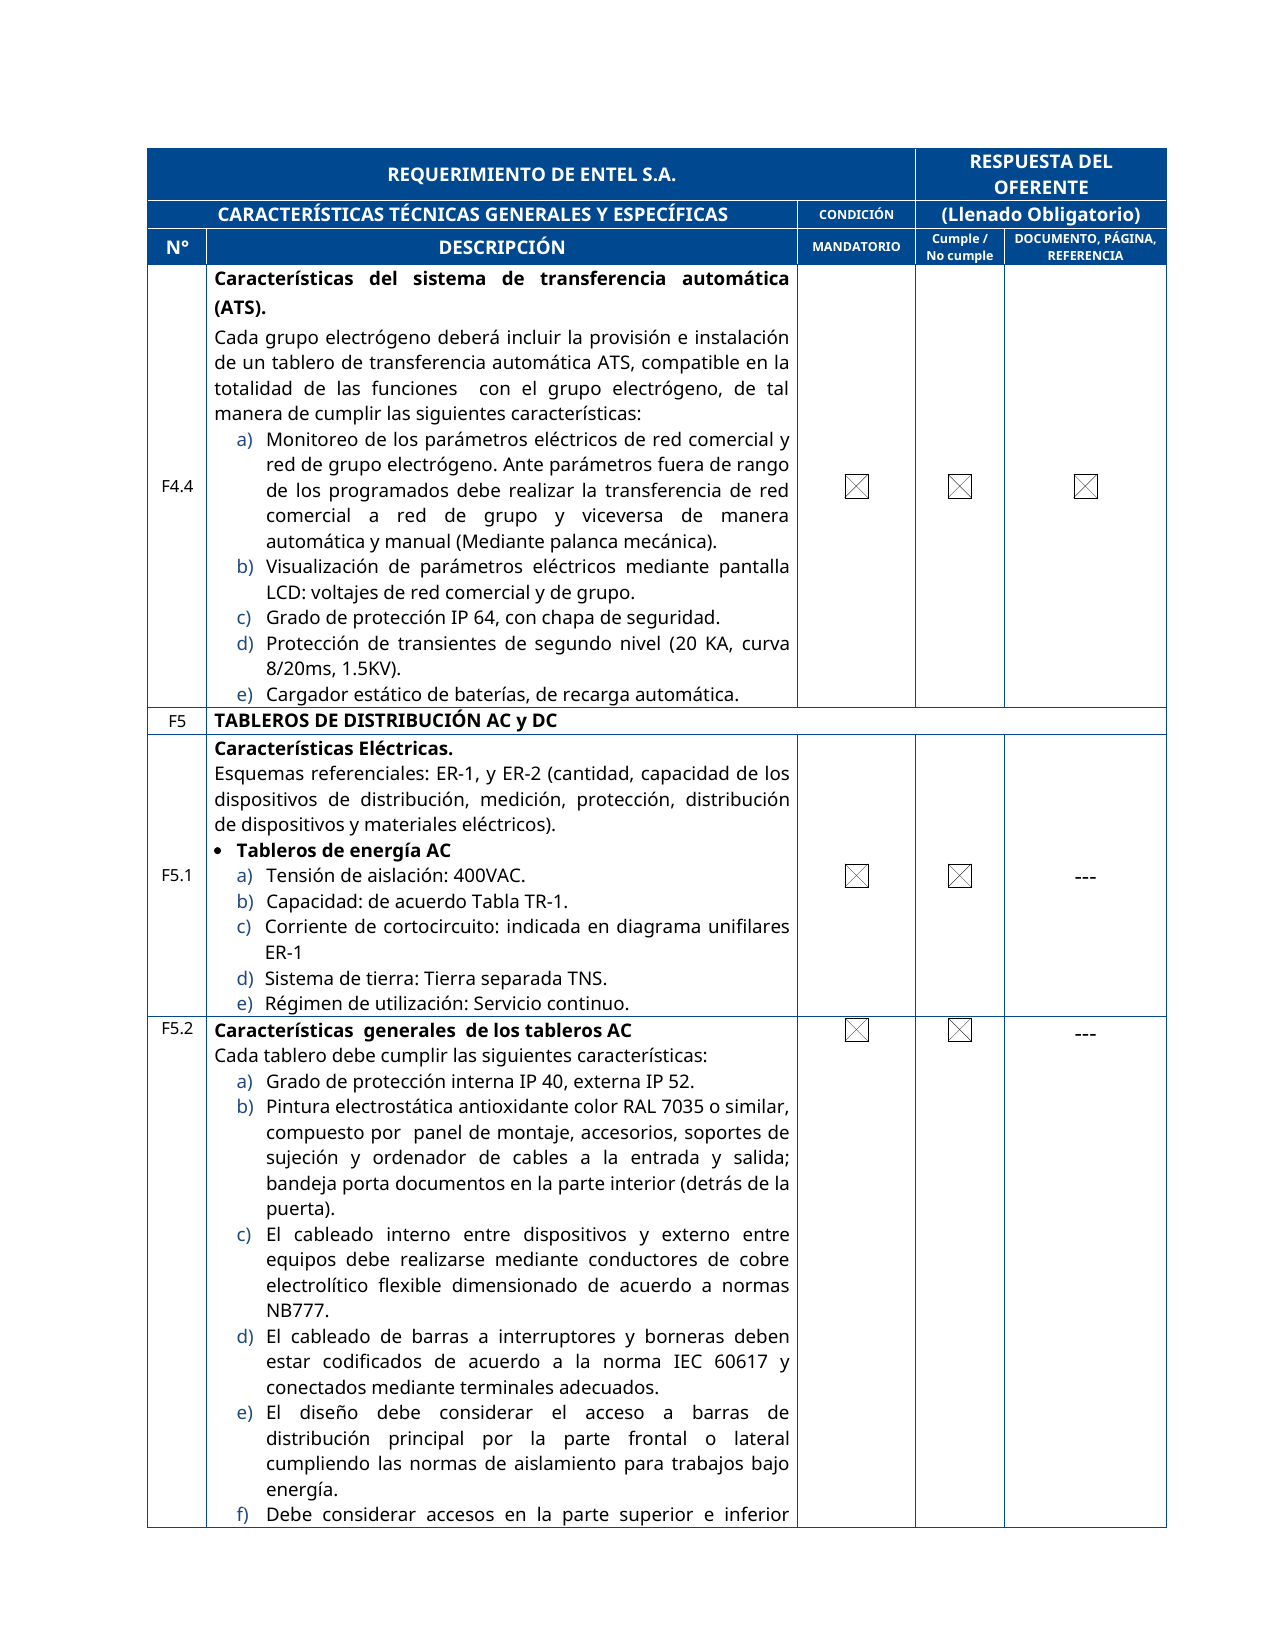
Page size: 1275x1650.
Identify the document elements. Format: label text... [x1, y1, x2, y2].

table_cell CONDICIÓN [798, 201, 915, 228]
table_cell (Llenado Obligatorio) [916, 201, 1166, 228]
table_cell MANDATORIO [798, 229, 915, 264]
table_cell [798, 265, 915, 707]
table_cell Cumple / No cumple [916, 229, 1004, 264]
table_cell CARACTERÍSTICAS TÉCNICAS GENERALES Y ESPECÍFICAS [148, 201, 797, 228]
table_cell [798, 1017, 915, 1527]
table_cell TABLEROS DE DISTRIBUCIÓN AC y DC [207, 708, 1166, 734]
table_cell N° [148, 229, 206, 264]
table_header REQUERIMIENTO DE ENTEL S.A. [148, 149, 915, 200]
table_cell [916, 265, 1004, 707]
table_cell [798, 735, 915, 1016]
table_cell [1005, 265, 1166, 707]
table_header RESPUESTA DEL OFERENTE [916, 149, 1166, 200]
table_cell [916, 1017, 1004, 1527]
table_cell [916, 735, 1004, 1016]
table_cell DOCUMENTO, PÁGINA, REFERENCIA [1005, 229, 1166, 264]
table_cell F5.2 [148, 1017, 206, 1527]
table_cell F4.4 [148, 265, 206, 707]
table_cell --- [1005, 735, 1166, 1016]
table_cell --- [1005, 1017, 1166, 1527]
table_cell F5 [148, 708, 206, 734]
table_cell Características del sistema de transferencia automática (ATS). Cada grupo electrógeno deberá incluir la provisión e instalación de un tablero de transferencia automática ATS, compatible en la totalidad de las funciones con el grupo electrógeno, de tal manera de cumplir las siguientes características: Monitoreo de los parámetros eléctricos de red comercial y red de grupo electrógeno. Ante parámetros fuera de rango de los programados debe realizar la transferencia de red comercial a red de grupo y viceversa de manera automática y manual (Mediante palanca mecánica). Visualización de parámetros eléctricos mediante pantalla LCD: voltajes de red comercial y de grupo. Grado de protección IP 64, con chapa de seguridad. Protección de transientes de segundo nivel (20 KA, curva 8/20ms, 1.5KV). Cargador estático de baterías, de recarga automática. [207, 265, 797, 707]
table_cell Características Eléctricas. Esquemas referenciales: ER-1, y ER-2 (cantidad, capacidad de los dispositivos de distribución, medición, protección, distribución de dispositivos y materiales eléctricos). Tableros de energía AC Tensión de aislación: 400VAC. Capacidad: de acuerdo Tabla TR-1. Corriente de cortocircuito: indicada en diagrama unifilares ER-1 Sistema de tierra: Tierra separada TNS. Régimen de utilización: Servicio continuo. [207, 735, 797, 1016]
table_cell F5.1 [148, 735, 206, 1016]
table_cell DESCRIPCIÓN [207, 229, 797, 264]
